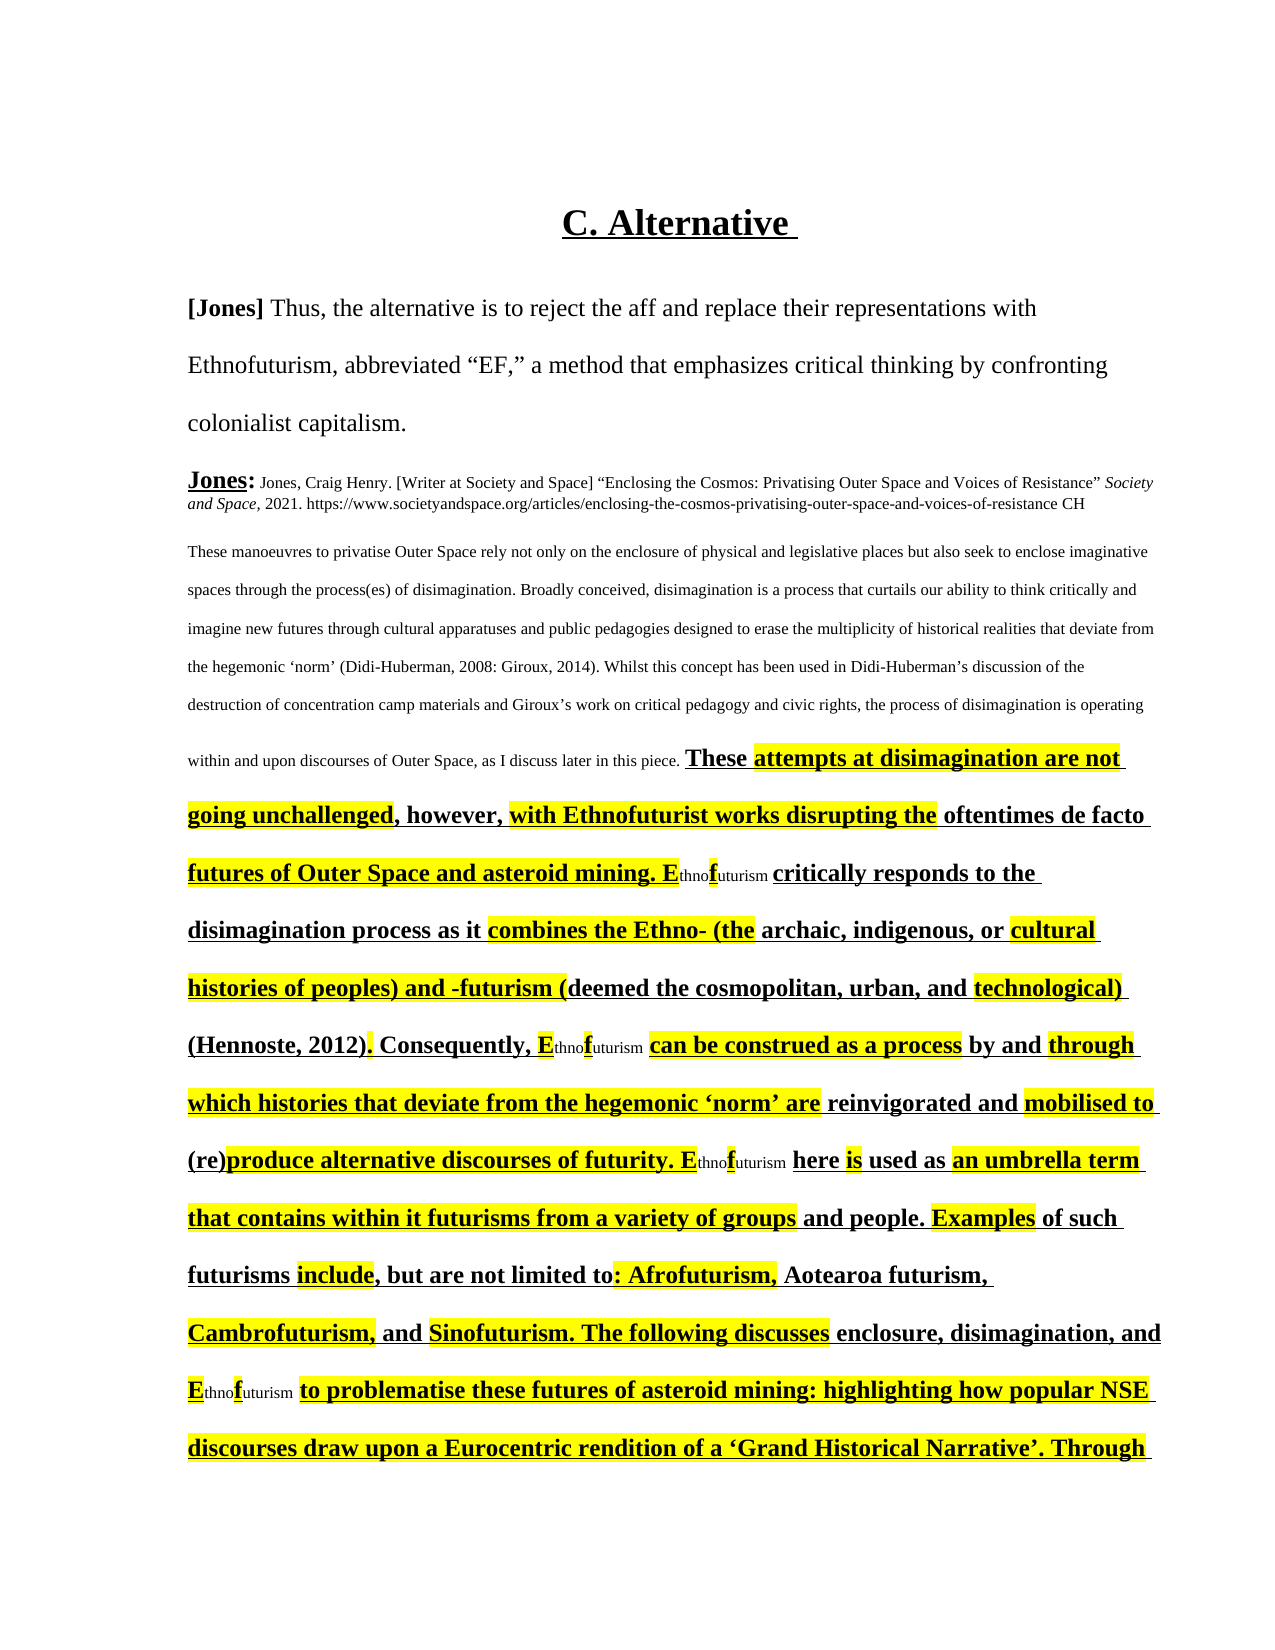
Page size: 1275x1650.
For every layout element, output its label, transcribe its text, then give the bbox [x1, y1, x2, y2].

text Jones: Jones, Craig Henry. [Writer at Society and Space] “Enclosing the Cosmos: Privatising Outer Space and Voices of Resistance” Society and Space, 2021. https://www.societyandspace.org/articles/enclosing-the-cosmos-privatising-outer-space-and-voices-of-resistance CH [187, 465, 1162, 513]
subtitle [Jones] Thus, the alternative is to reject the aff and replace their representations with Ethnofuturism, abbreviated “EF,” a method that emphasizes critical thinking by confronting colonialist capitalism. [187, 293, 1162, 436]
subtitle C. Alternative [187, 200, 1162, 243]
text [187, 542, 1162, 1462]
